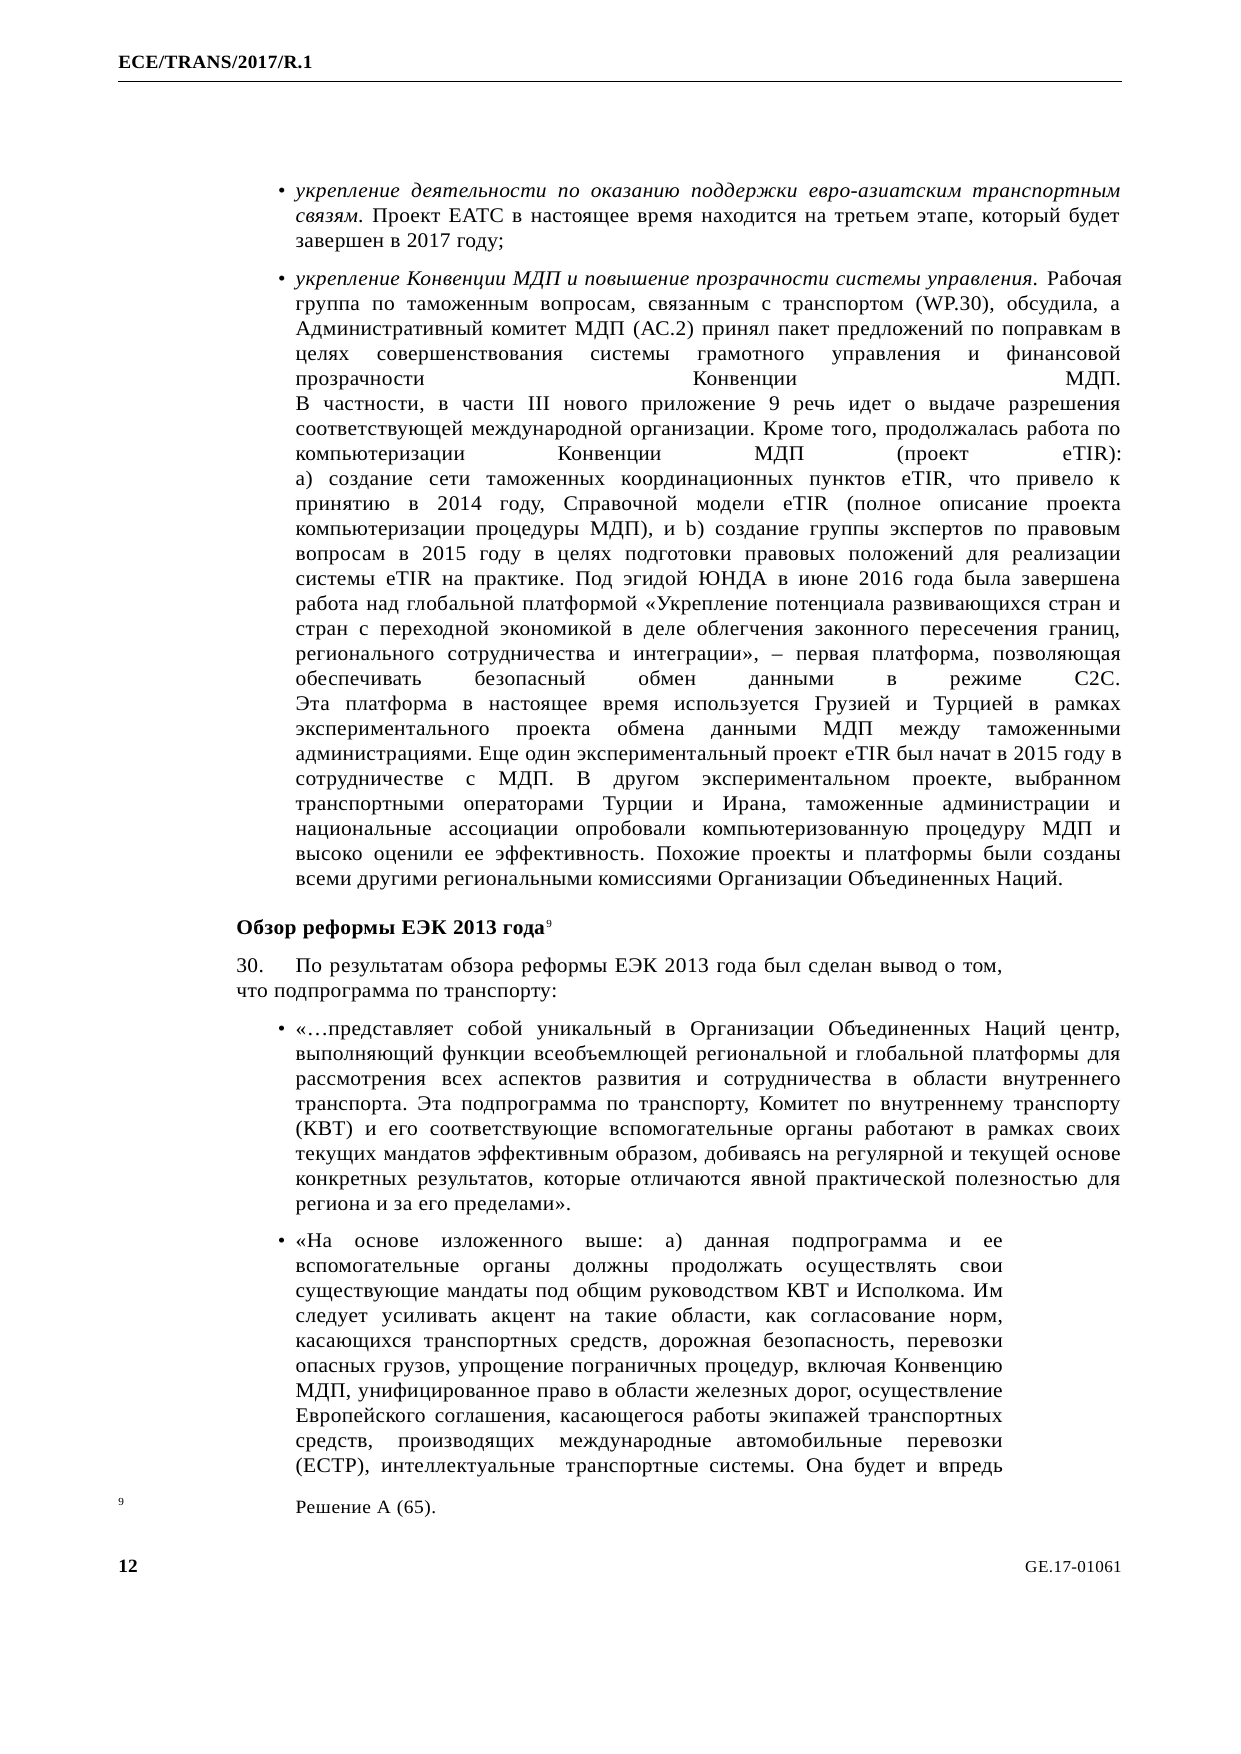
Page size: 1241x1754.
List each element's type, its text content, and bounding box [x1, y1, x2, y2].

text укрепление деятельности по оказанию поддержки евро-азиатским транспортным связям. Проект ЕАТС в настоящее время находится на третьем этапе, который будет завершен в 2017 году; [278, 177, 1122, 252]
text Обзор реформы ЕЭК 2013 года [118, 915, 1004, 940]
text 30. По результатам обзора реформы ЕЭК 2013 года был сделан вывод о том, что подпрограмма по транспорту: [236, 952, 1004, 1002]
text «…представляет собой уникальный в Организации Объединенных Наций центр, выполняющий функции всеобъемлющей региональной и глобальной платформы для рассмотрения всех аспектов развития и сотрудничества в области внутреннего транспорта. Эта подпрограмма по транспорту, Комитет по внутреннему транспорту (КВТ) и его соответствующие вспомогательные органы работают в рамках своих текущих мандатов эффективным образом, добиваясь на регулярной и текущей основе конкретных результатов, которые отличаются явной практической полезностью для региона и за его пределами». [278, 1015, 1122, 1215]
text укрепление Конвенции МДП и повышение прозрачности системы управления. Рабочая группа по таможенным вопросам, связанным с транспортом (WP.30), обсудила, а Административный комитет МДП (АС.2) принял пакет предложений по поправкам в целях совершенствования системы грамотного управления и финансовой прозрачности Конвенции МДП. В частности, в части III нового приложение 9 речь идет о выдаче разрешения соответствующей международной организации. Кроме того, продолжалась работа по компьютеризации Конвенции МДП (проект eTIR): а) создание сети таможенных координационных пунктов eTIR, что привело к принятию в 2014 году, Справочной модели еTIR (полное описание проекта компьютеризации процедуры МДП), и b) создание группы экспертов по правовым вопросам в 2015 году в целях подготовки правовых положений для реализации системы eTIR на практике. Под эгидой ЮНДА в июне 2016 года была завершена работа над глобальной платформой «Укрепление потенциала развивающихся стран и стран с переходной экономикой в деле облегчения законного пересечения границ, регионального сотрудничества и интеграции», – первая платформа, позволяющая обеспечивать безопасный обмен данными в режиме С2С. Эта платформа в настоящее время используется Грузией и Турцией в рамках экспериментального проекта обмена данными МДП между таможенными администрациями. Еще один экспериментальный проект eTIR был начат в 2015 году в сотрудничестве с МДП. В другом экспериментальном проекте, выбранном транспортными операторами Турции и Ирана, таможенные администрации и национальные ассоциации опробовали компьютеризованную процедуру МДП и высоко оценили ее эффективность. Похожие проекты и платформы были созданы всеми другими региональными комиссиями Организации Объединенных Наций. [278, 265, 1122, 890]
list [278, 1227, 1004, 1477]
